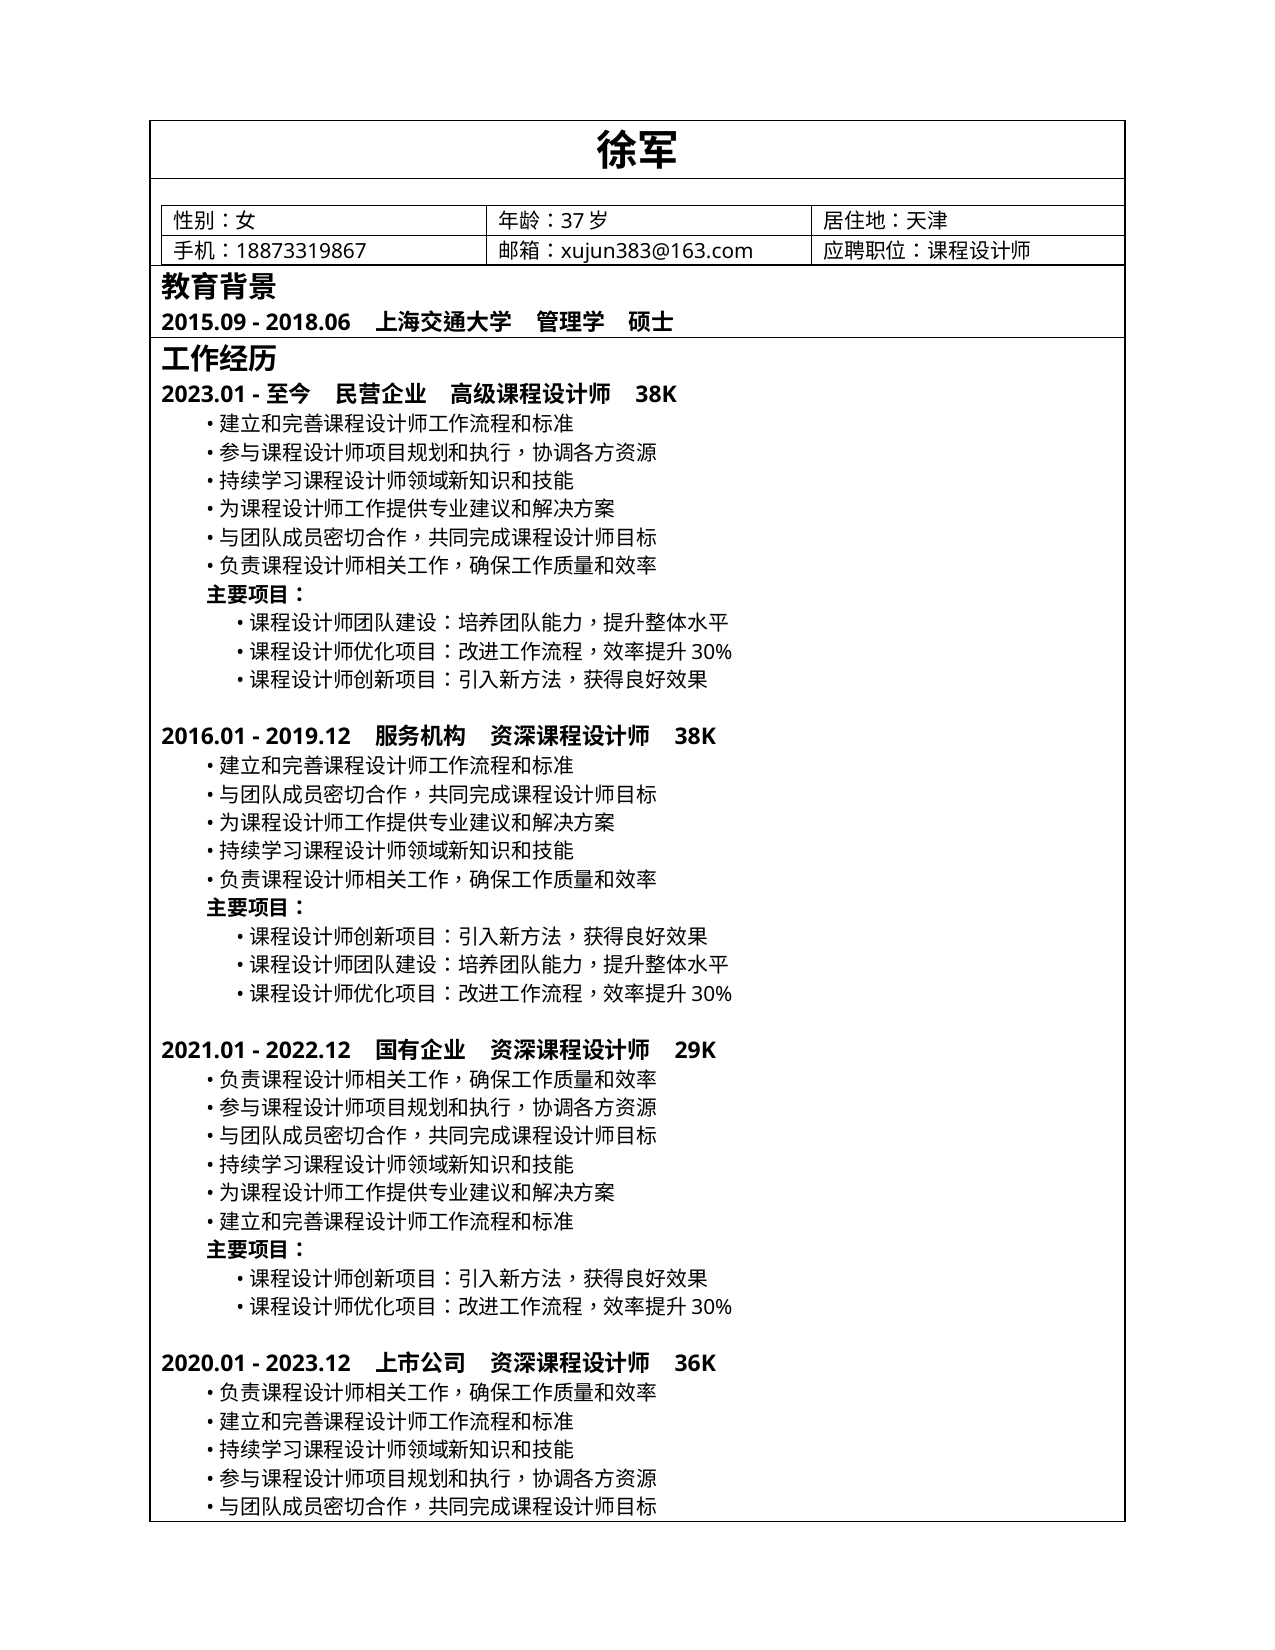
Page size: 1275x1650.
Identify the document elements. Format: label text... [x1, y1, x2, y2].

table_header 徐军 [151, 121, 1124, 178]
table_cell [151, 338, 1124, 1521]
table_cell 教育背景 2015.09 - 2018.06 上海交通大学 管理学 硕士 [151, 266, 1124, 337]
table_cell [151, 179, 1124, 265]
